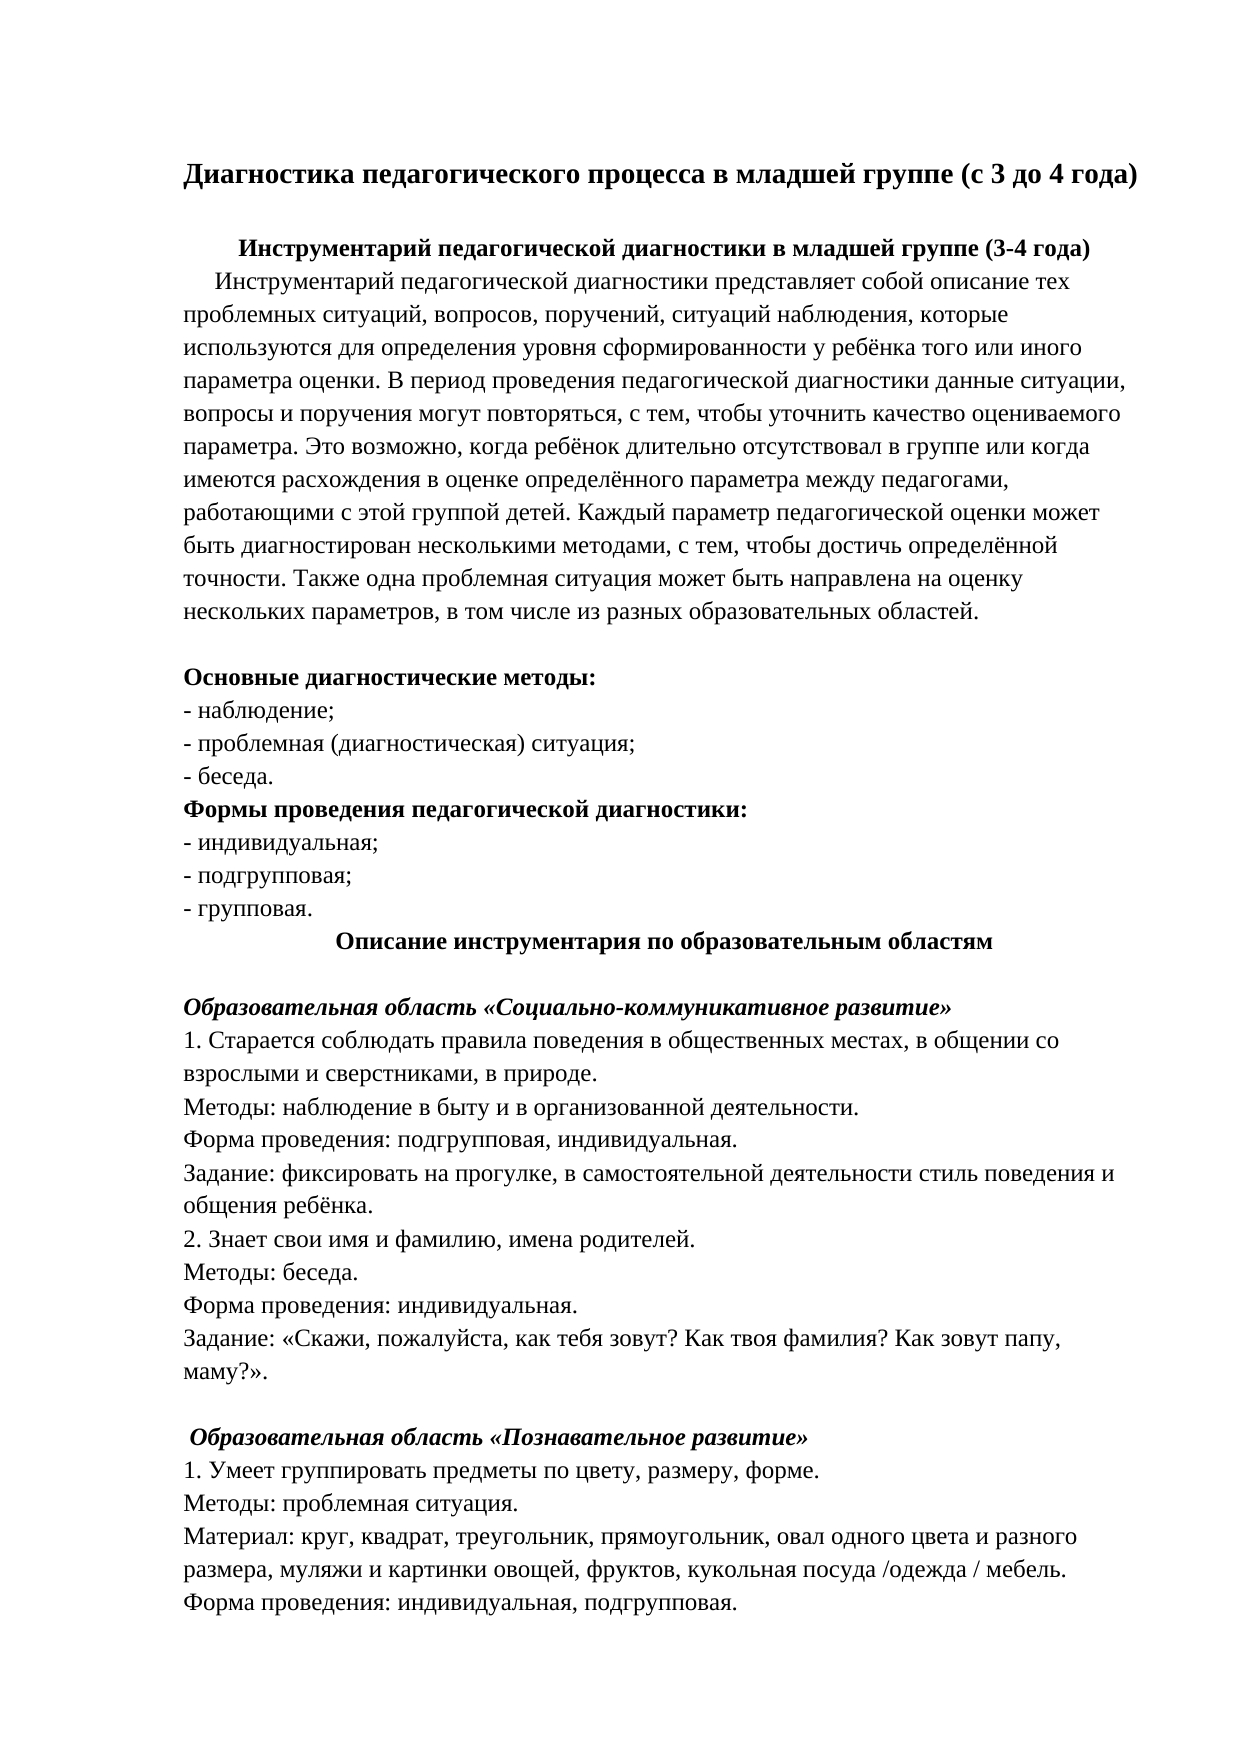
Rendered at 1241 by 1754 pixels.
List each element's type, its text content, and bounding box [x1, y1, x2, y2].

text Диагностика педагогического процесса в младшей группе (с 3 до 4 года) [183, 156, 1146, 189]
text Форма проведения: индивидуальная, подгрупповая. [183, 1587, 1146, 1616]
text Инструментарий педагогической диагностики представляет собой описание тех проблемных ситуаций, вопросов, поручений, ситуаций наблюдения, которые используются для определения уровня сформированности у ребёнка того или иного параметра оценки. В период проведения педагогической диагностики данные ситуации, вопросы и поручения могут повторяться, с тем, чтобы уточнить качество оцениваемого параметра. Это возможно, когда ребёнок длительно отсутствовал в группе или когда имеются расхождения в оценке определённого параметра между педагогами, работающими с этой группой детей. Каждый параметр педагогической оценки может быть диагностирован несколькими методами, с тем, чтобы достичь определённой точности. Также одна проблемная ситуация может быть направлена на оценку нескольких параметров, в том числе из разных образовательных областей. [183, 266, 1146, 625]
text Методы: наблюдение в быту и в организованной деятельности. [183, 1092, 1146, 1120]
text Методы: проблемная ситуация. [183, 1488, 1146, 1517]
text Образовательная область «Познавательное развитие» [183, 1422, 1146, 1451]
text - подгрупповая; [183, 860, 1146, 889]
text Материал: круг, квадрат, треугольник, прямоугольник, овал одного цвета и разного размера, муляжи и картинки овощей, фруктов, кукольная посуда /одежда / мебель. [183, 1521, 1146, 1583]
text - наблюдение; [183, 695, 1146, 724]
text - индивидуальная; [183, 827, 1146, 856]
text 1. Умеет группировать предметы по цвету, размеру, форме. [183, 1455, 1146, 1483]
text Задание: фиксировать на прогулке, в самостоятельной деятельности стиль поведения и общения ребёнка. [183, 1158, 1146, 1219]
text Основные диагностические методы: [183, 662, 1146, 691]
text 1. Старается соблюдать правила поведения в общественных местах, в общении со взрослыми и сверстниками, в природе. [183, 1026, 1146, 1087]
text - беседа. [183, 761, 1146, 790]
text Форма проведения: подгрупповая, индивидуальная. [183, 1124, 1146, 1153]
text Инструментарий педагогической диагностики в младшей группе (3-4 года) [183, 233, 1146, 262]
text - проблемная (диагностическая) ситуация; [183, 728, 1146, 757]
text - групповая. [183, 893, 1146, 922]
text Форма проведения: индивидуальная. [183, 1290, 1146, 1318]
text Образовательная область «Социально-коммуникативное развитие» [183, 992, 1146, 1021]
text Описание инструментария по образовательным областям [183, 926, 1146, 955]
text Задание: «Скажи, пожалуйста, как тебя зовут? Как твоя фамилия? Как зовут папу, маму?». [183, 1323, 1146, 1384]
text Формы проведения педагогической диагностики: [183, 794, 1146, 823]
text Методы: беседа. [183, 1257, 1146, 1285]
text 2. Знает свои имя и фамилию, имена родителей. [183, 1224, 1146, 1252]
